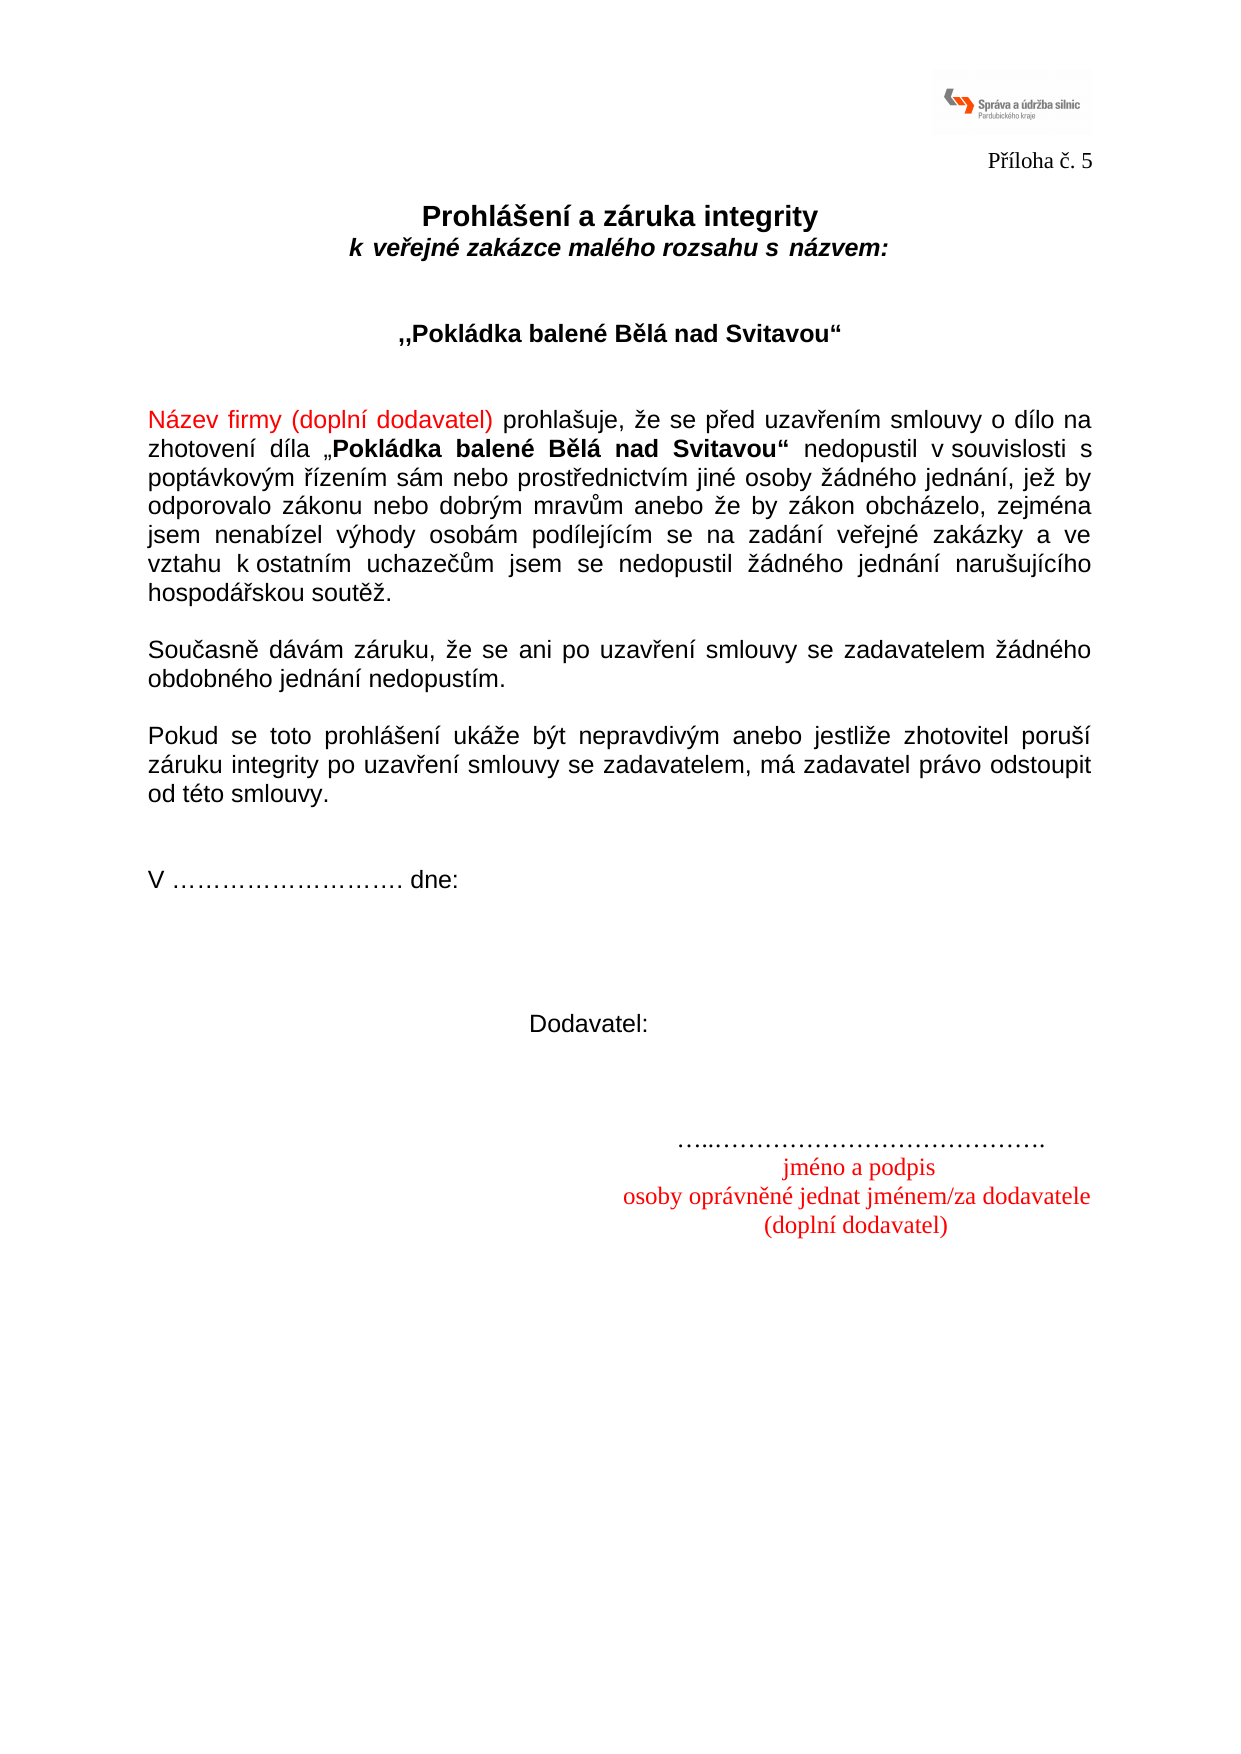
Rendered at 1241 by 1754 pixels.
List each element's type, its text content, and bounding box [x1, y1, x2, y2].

text k veřejné zakázce malého rozsahu s názvem: [148, 232, 1093, 261]
text Současně dávám záruku, že se ani po uzavření smlouvy se zadavatelem žádného obdobného jednání nedopustím. [148, 635, 1093, 692]
text osoby oprávněné jednat jménem/za dodavatele [148, 1181, 1093, 1210]
text Dodavatel: [148, 1009, 1093, 1037]
picture [931, 70, 1093, 135]
text Pokud se toto prohlášení ukáže být nepravdivým anebo jestliže zhotovitel poruší záruku integrity po uzavření smlouvy se zadavatelem, má zadavatel právo odstoupit od této smlouvy. [148, 721, 1093, 807]
text Název firmy (doplní dodavatel) prohlašuje, že se před uzavřením smlouvy o dílo na zhotovení díla „Pokládka balené Bělá nad Svitavou“ nedopustil v souvislosti s poptávkovým řízením sám nebo prostřednictvím jiné osoby žádného jednání, jež by odporovalo zákonu nebo dobrým mravům anebo že by zákon obcházelo, zejména jsem nenabízel výhody osobám podílejícím se na zadání veřejné zakázky a ve vztahu k ostatním uchazečům jsem se nedopustil žádného jednání narušujícího hospodářskou soutěž. [148, 405, 1093, 606]
text jméno a podpis [590, 1152, 1093, 1181]
text …..…………………………………. [664, 1124, 1093, 1152]
text V ………………………. dne: [148, 865, 1093, 894]
text Příloha č. 5 [148, 148, 1093, 174]
text Prohlášení a záruka integrity [148, 199, 1093, 232]
text (doplní dodavatel) [590, 1210, 1093, 1239]
text ,,Pokládka balené Bělá nad Svitavou“ [148, 319, 1093, 347]
